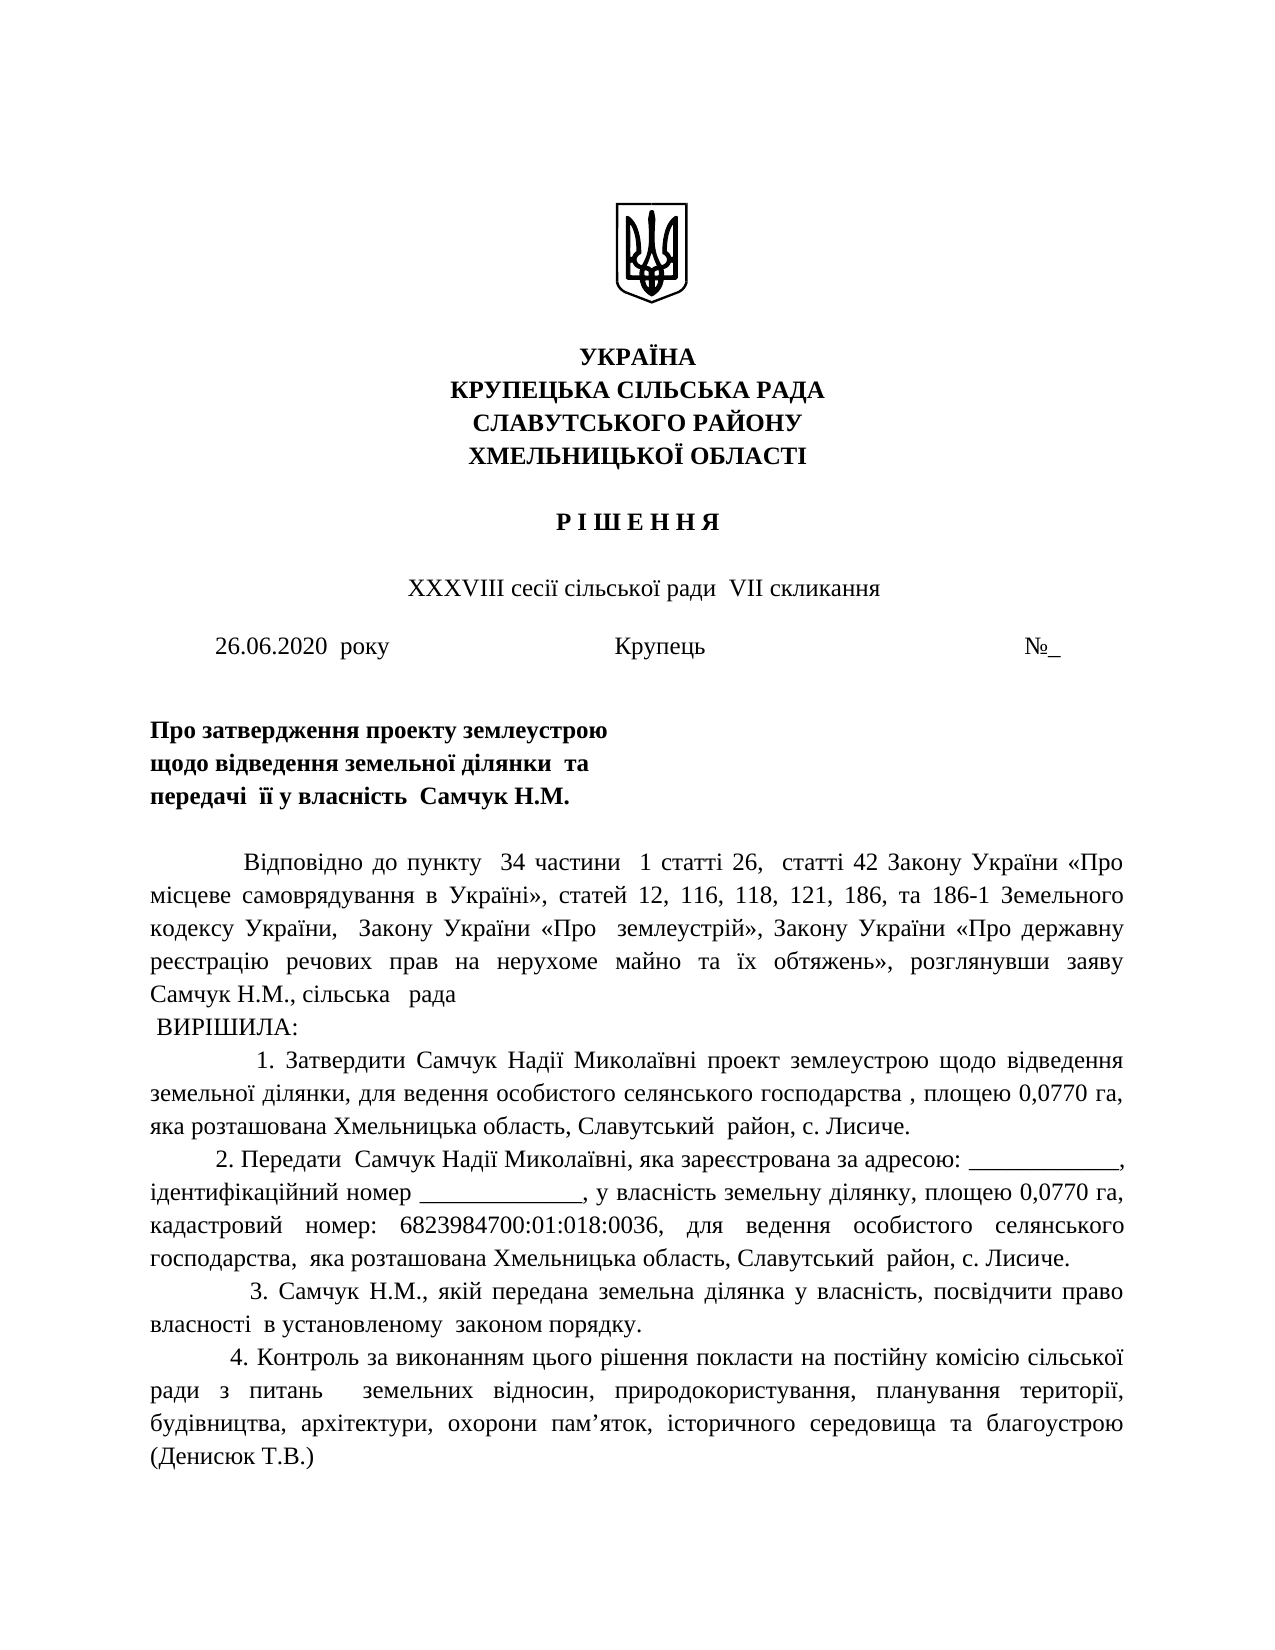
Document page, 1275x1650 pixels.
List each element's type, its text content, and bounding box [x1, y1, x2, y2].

text ХМЕЛЬНИЦЬКОЇ ОБЛАСТІ [150, 441, 1125, 470]
text СЛАВУТСЬКОГО РАЙОНУ [150, 408, 1125, 437]
text Р І Ш Е Н Н Я [150, 507, 1125, 536]
text Відповідно до пункту 34 частини 1 статті 26, статті 42 Закону України «Про місцеве самоврядування в Україні», статей 12, 116, 118, 121, 186, та 186-1 Земельного кодексу України, Закону України «Про землеустрій», Закону України «Про державну реєстрацію речових прав на нерухоме майно та їх обтяжень», розглянувши заяву Самчук Н.М., сільська рада [150, 847, 1125, 1008]
text 3. Самчук Н.М., якій передана земельна ділянка у власність, посвідчити право власності в установленому законом порядку. [150, 1276, 1125, 1338]
text 2. Передати Самчук Надії Миколаївні, яка зареєстрована за адресою: ____________, ідентифікаційний номер _____________, у власність земельну ділянку, площею 0,0770 га, кадастровий номер: 6823984700:01:018:0036, для ведення особистого селянського господарства, яка розташована Хмельницька область, Славутський район, с. Лисиче. [150, 1144, 1125, 1272]
text 26.06.2020 року Крупець №_ [150, 631, 1125, 659]
text ВИРІШИЛА: [150, 1012, 1125, 1041]
text 4. Контроль за виконанням цього рішення покласти на постійну комісію сільської ради з питань земельних відносин, природокористування, планування території, будівництва, архітектури, охорони пам’яток, історичного середовища та благоустрою (Денисюк Т.В.) [150, 1342, 1125, 1470]
text Про затвердження проекту землеустрою [150, 715, 1125, 743]
text ХХХVІІІ сесії сільської ради VІІ скликання [150, 573, 1125, 602]
text щодо відведення земельної ділянки та [150, 748, 1125, 777]
text КРУПЕЦЬКА СІЛЬСЬКА РАДА [150, 375, 1125, 404]
text 1. Затвердити Самчук Надії Миколаївні проект землеустрою щодо відведення земельної ділянки, для ведення особистого селянського господарства , площею 0,0770 га, яка розташована Хмельницька область, Славутський район, с. Лисиче. [150, 1045, 1125, 1140]
text УКРАЇНА [150, 342, 1125, 371]
text передачі її у власність Самчук Н.М. [150, 781, 1125, 809]
